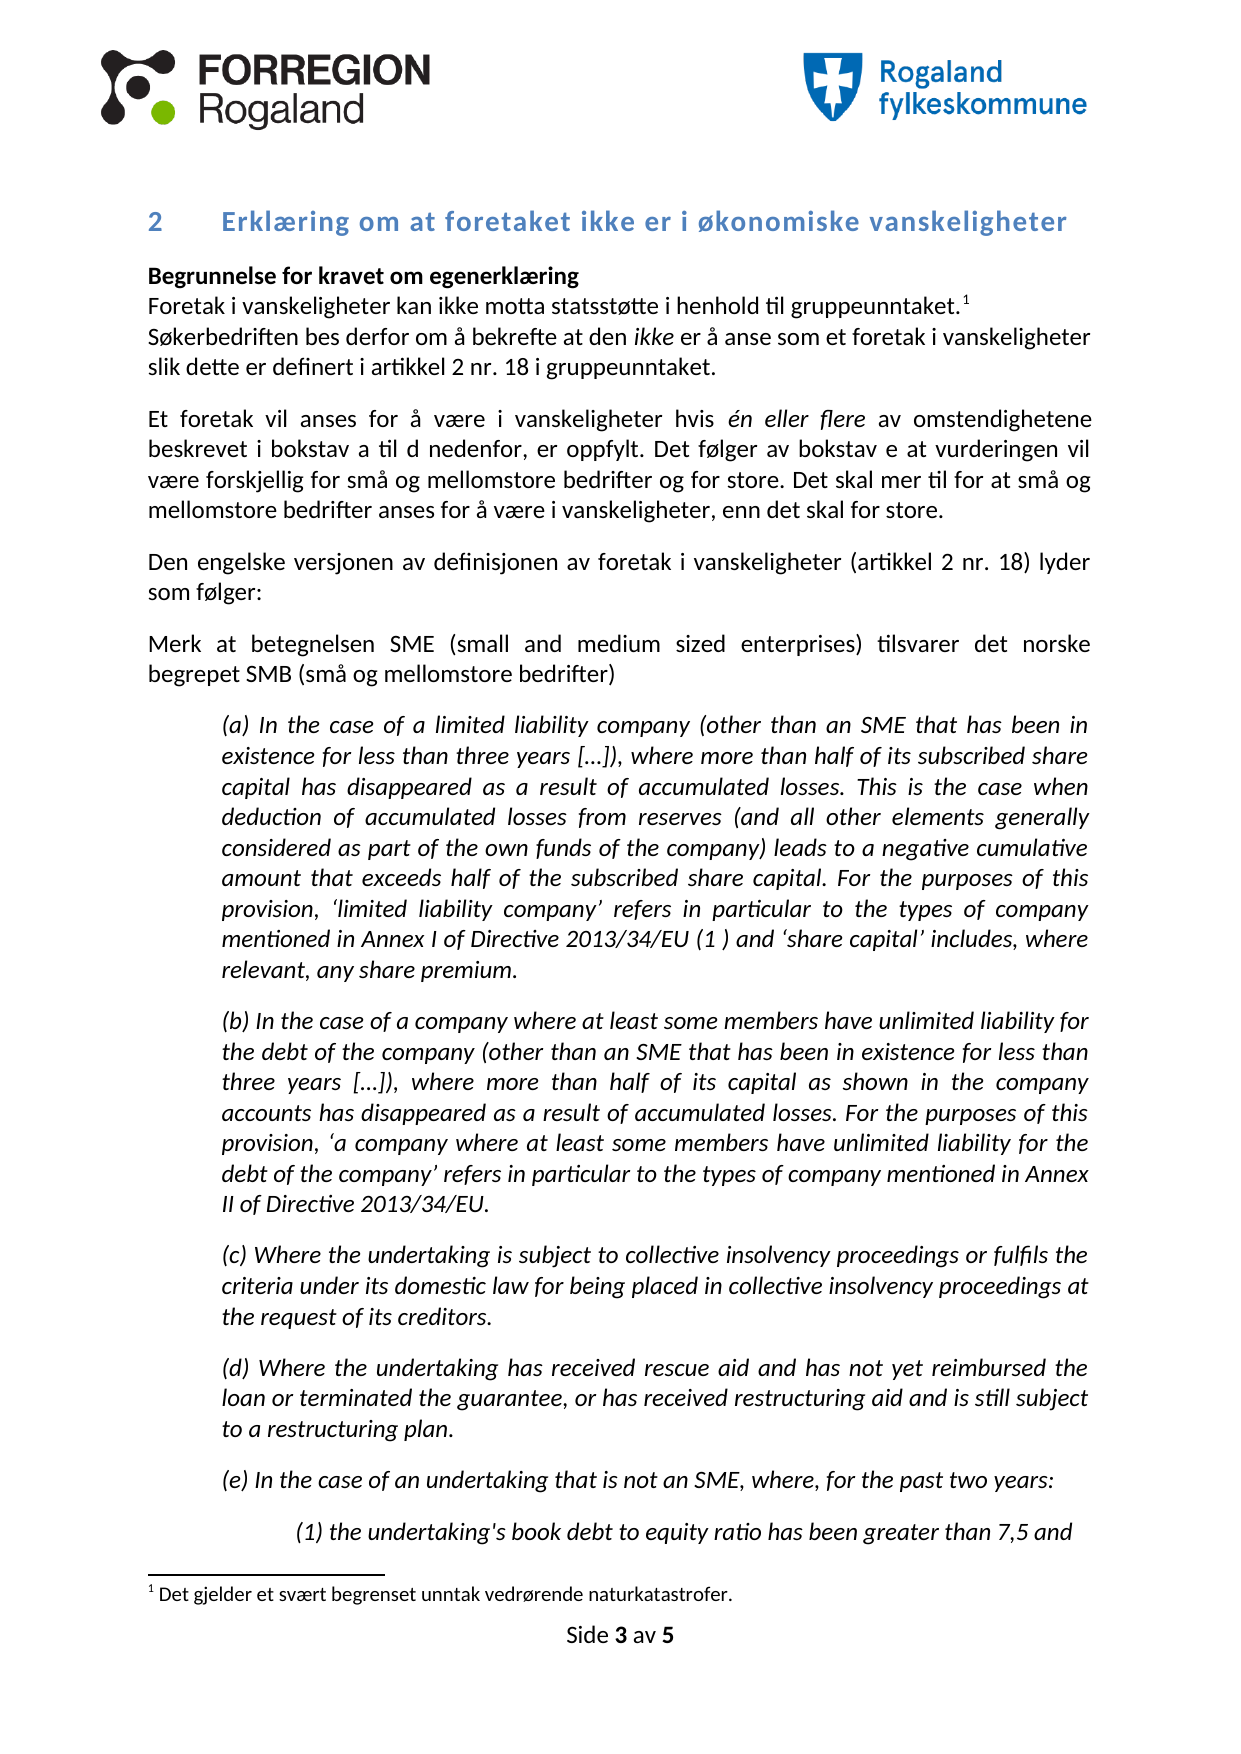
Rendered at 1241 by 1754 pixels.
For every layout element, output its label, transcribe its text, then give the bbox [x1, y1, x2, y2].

text 2 Erklæring om at foretaket ikke er i økonomiske vanskeligheter [148, 203, 1092, 239]
text Merk at betegnelsen SME (small and medium sized enterprises) tilsvarer det norske begrepet SMB (små og mellomstore bedrifter) [148, 628, 1092, 689]
text (a) In the case of a limited liability company (other than an SME that has been in existence for less than three years […]), where more than half of its subscribed share capital has disappeared as a result of accumulated losses. This is the case when deduction of accumulated losses from reserves (and all other elements generally considered as part of the own funds of the company) leads to a negative cumulative amount that exceeds half of the subscribed share capital. For the purposes of this provision, ‘limited liability company’ refers in particular to the types of company mentioned in Annex I of Directive 2013/34/EU (1 ) and ‘share capital’ includes, where relevant, any share premium. [221, 709, 1092, 984]
picture [797, 51, 1088, 121]
text Den engelske versjonen av definisjonen av foretak i vanskeligheter (artikkel 2 nr. 18) lyder som følger: [148, 546, 1092, 607]
text (d) Where the undertaking has received rescue aid and has not yet reimbursed the loan or terminated the guarantee, or has received restructuring aid and is still subject to a restructuring plan. [221, 1352, 1092, 1443]
text Et foretak vil anses for å være i vanskeligheter hvis én eller flere av omstendighetene beskrevet i bokstav a til d nedenfor, er oppfylt. Det følger av bokstav e at vurderingen vil være forskjellig for små og mellomstore bedrifter og for store. Det skal mer til for at små og mellomstore bedrifter anses for å være i vanskeligheter, enn det skal for store. [148, 403, 1092, 525]
text (b) In the case of a company where at least some members have unlimited liability for the debt of the company (other than an SME that has been in existence for less than three years […]), where more than half of its capital as shown in the company accounts has disappeared as a result of accumulated losses. For the purposes of this provision, ‘a company where at least some members have unlimited liability for the debt of the company’ refers in particular to the types of company mentioned in Annex II of Directive 2013/34/EU. [221, 1005, 1092, 1219]
text (e) In the case of an undertaking that is not an SME, where, for the past two years: [221, 1464, 1092, 1495]
text (1) the undertaking's book debt to equity ratio has been greater than 7,5 and [221, 1516, 1092, 1546]
picture [77, 26, 453, 148]
text Begrunnelse for kravet om egenerklæring Foretak i vanskeligheter kan ikke motta statsstøtte i henhold til gruppeunntaket. Søkerbedriften bes derfor om å bekrefte at den ikke er å anse som et foretak i vanskeligheter slik dette er definert i artikkel 2 nr. 18 i gruppeunntaket. [148, 260, 1092, 382]
text (c) Where the undertaking is subject to collective insolvency proceedings or fulfils the criteria under its domestic law for being placed in collective insolvency proceedings at the request of its creditors. [221, 1239, 1092, 1331]
